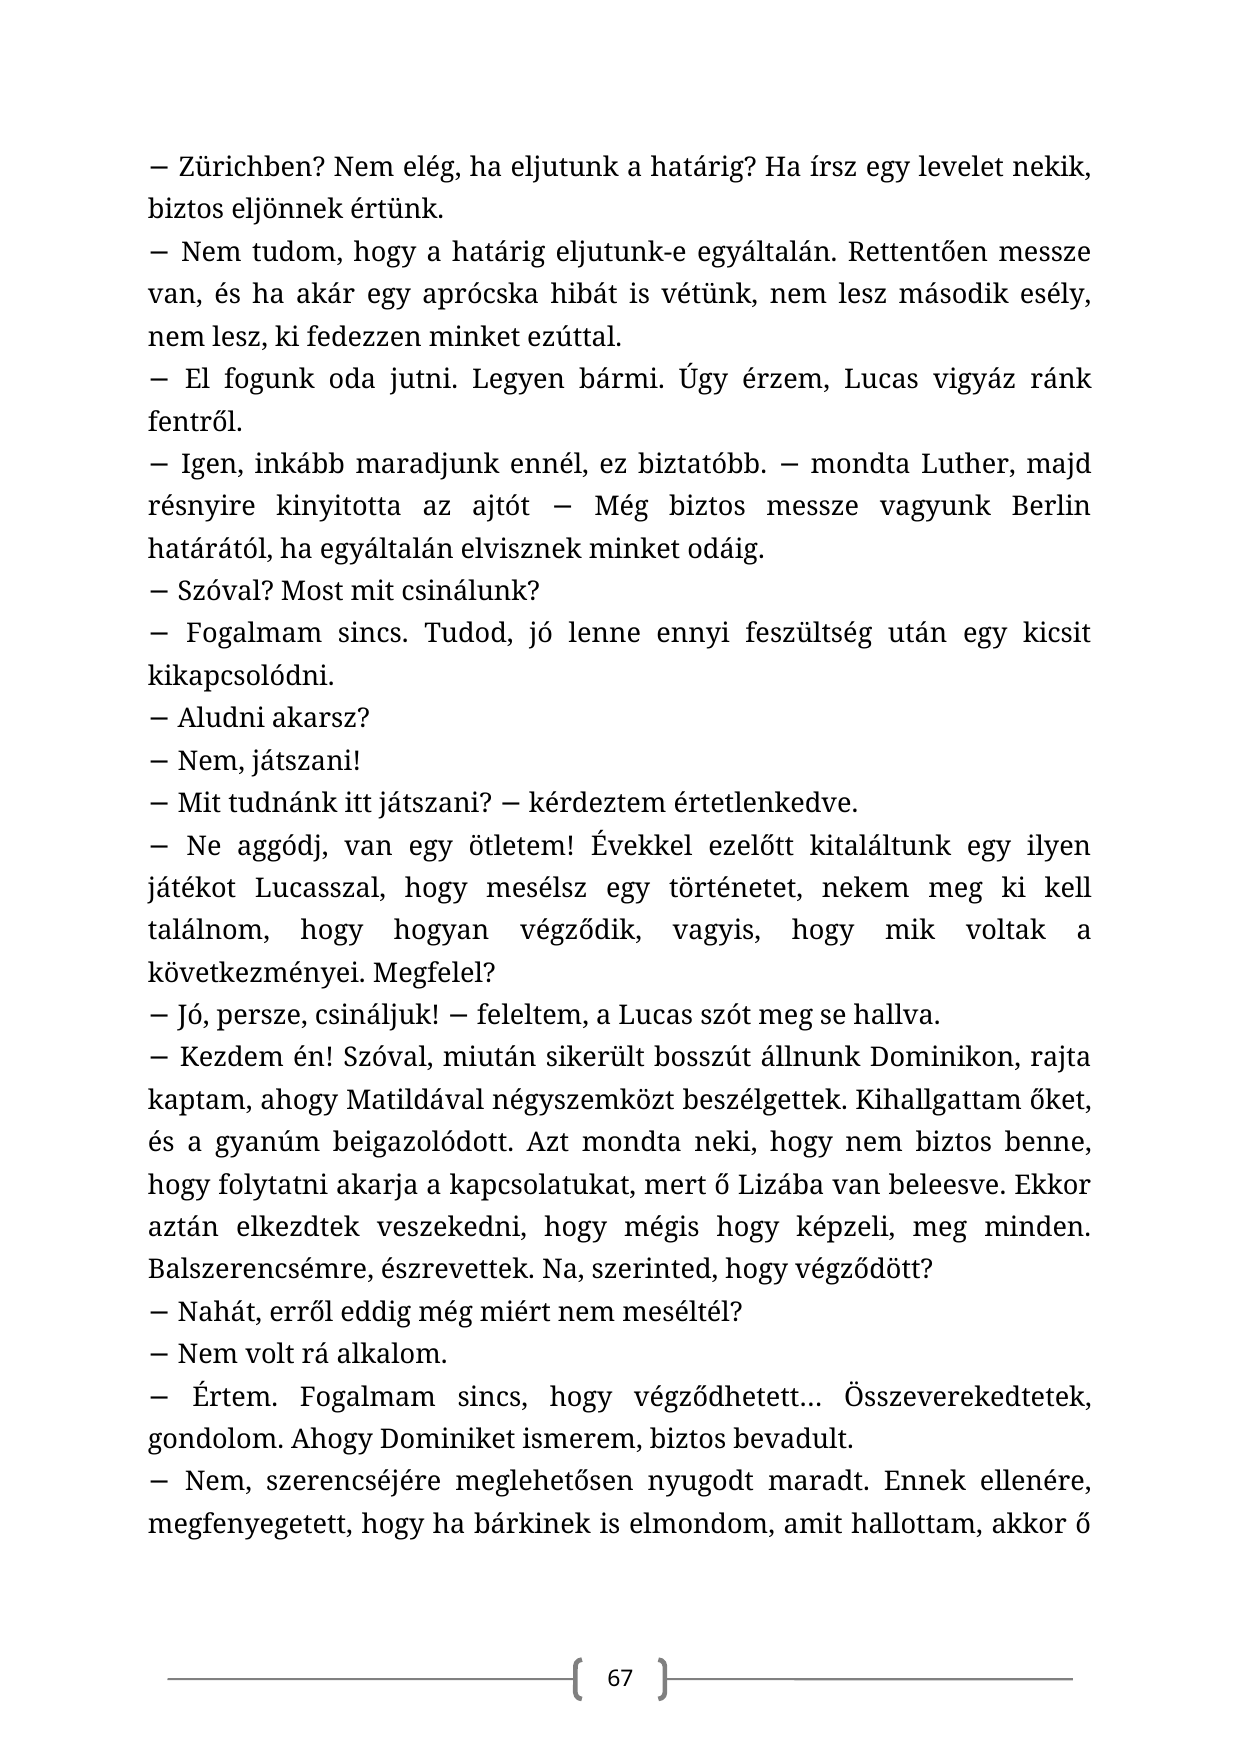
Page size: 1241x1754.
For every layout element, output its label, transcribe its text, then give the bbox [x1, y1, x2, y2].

text − Kezdem én! Szóval, miután sikerült bosszút állnunk Dominikon, rajta kaptam, ahogy Matildával négyszemközt beszélgettek. Kihallgattam őket, és a gyanúm beigazolódott. Azt mondta neki, hogy nem biztos benne, hogy folytatni akarja a kapcsolatukat, mert ő Lizába van beleesve. Ekkor aztán elkezdtek veszekedni, hogy mégis hogy képzeli, meg minden. Balszerencsémre, észrevettek. Na, szerinted, hogy végződött? [148, 1038, 1093, 1287]
text − Nem volt rá alkalom. [148, 1335, 1093, 1372]
text − Ne aggódj, van egy ötletem! Évekkel ezelőtt kitaláltunk egy ilyen játékot Lucasszal, hogy mesélsz egy történetet, nekem meg ki kell találnom, hogy hogyan végződik, vagyis, hogy mik voltak a következményei. Megfelel? [148, 826, 1093, 990]
text − Jó, persze, csináljuk! − feleltem, a Lucas szót meg se hallva. [148, 996, 1093, 1032]
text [148, 1462, 1093, 1541]
text − Nem, játszani! [148, 741, 1093, 778]
text − Szóval? Most mit csinálunk? [148, 572, 1093, 608]
text − Értem. Fogalmam sincs, hogy végződhetett… Összeverekedtetek, gondolom. Ahogy Dominiket ismerem, biztos bevadult. [148, 1377, 1093, 1456]
text − El fogunk oda jutni. Legyen bármi. Úgy érzem, Lucas vigyáz ránk fentről. [148, 359, 1093, 439]
text − Fogalmam sincs. Tudod, jó lenne ennyi feszültség után egy kicsit kikapcsolódni. [148, 614, 1093, 693]
text − Igen, inkább maradjunk ennél, ez biztatóbb. − mondta Luther, majd résnyire kinyitotta az ajtót − Még biztos messze vagyunk Berlin határától, ha egyáltalán elvisznek minket odáig. [148, 444, 1093, 566]
text − Aludni akarsz? [148, 699, 1093, 736]
text − Zürichben? Nem elég, ha eljutunk a határig? Ha írsz egy levelet nekik, biztos eljönnek értünk. [148, 148, 1093, 227]
text − Mit tudnánk itt játszani? − kérdeztem értetlenkedve. [148, 783, 1093, 820]
text − Nahát, erről eddig még miért nem meséltél? [148, 1292, 1093, 1329]
text − Nem tudom, hogy a határig eljutunk-e egyáltalán. Rettentően messze van, és ha akár egy aprócska hibát is vétünk, nem lesz második esély, nem lesz, ki fedezzen minket ezúttal. [148, 232, 1093, 354]
